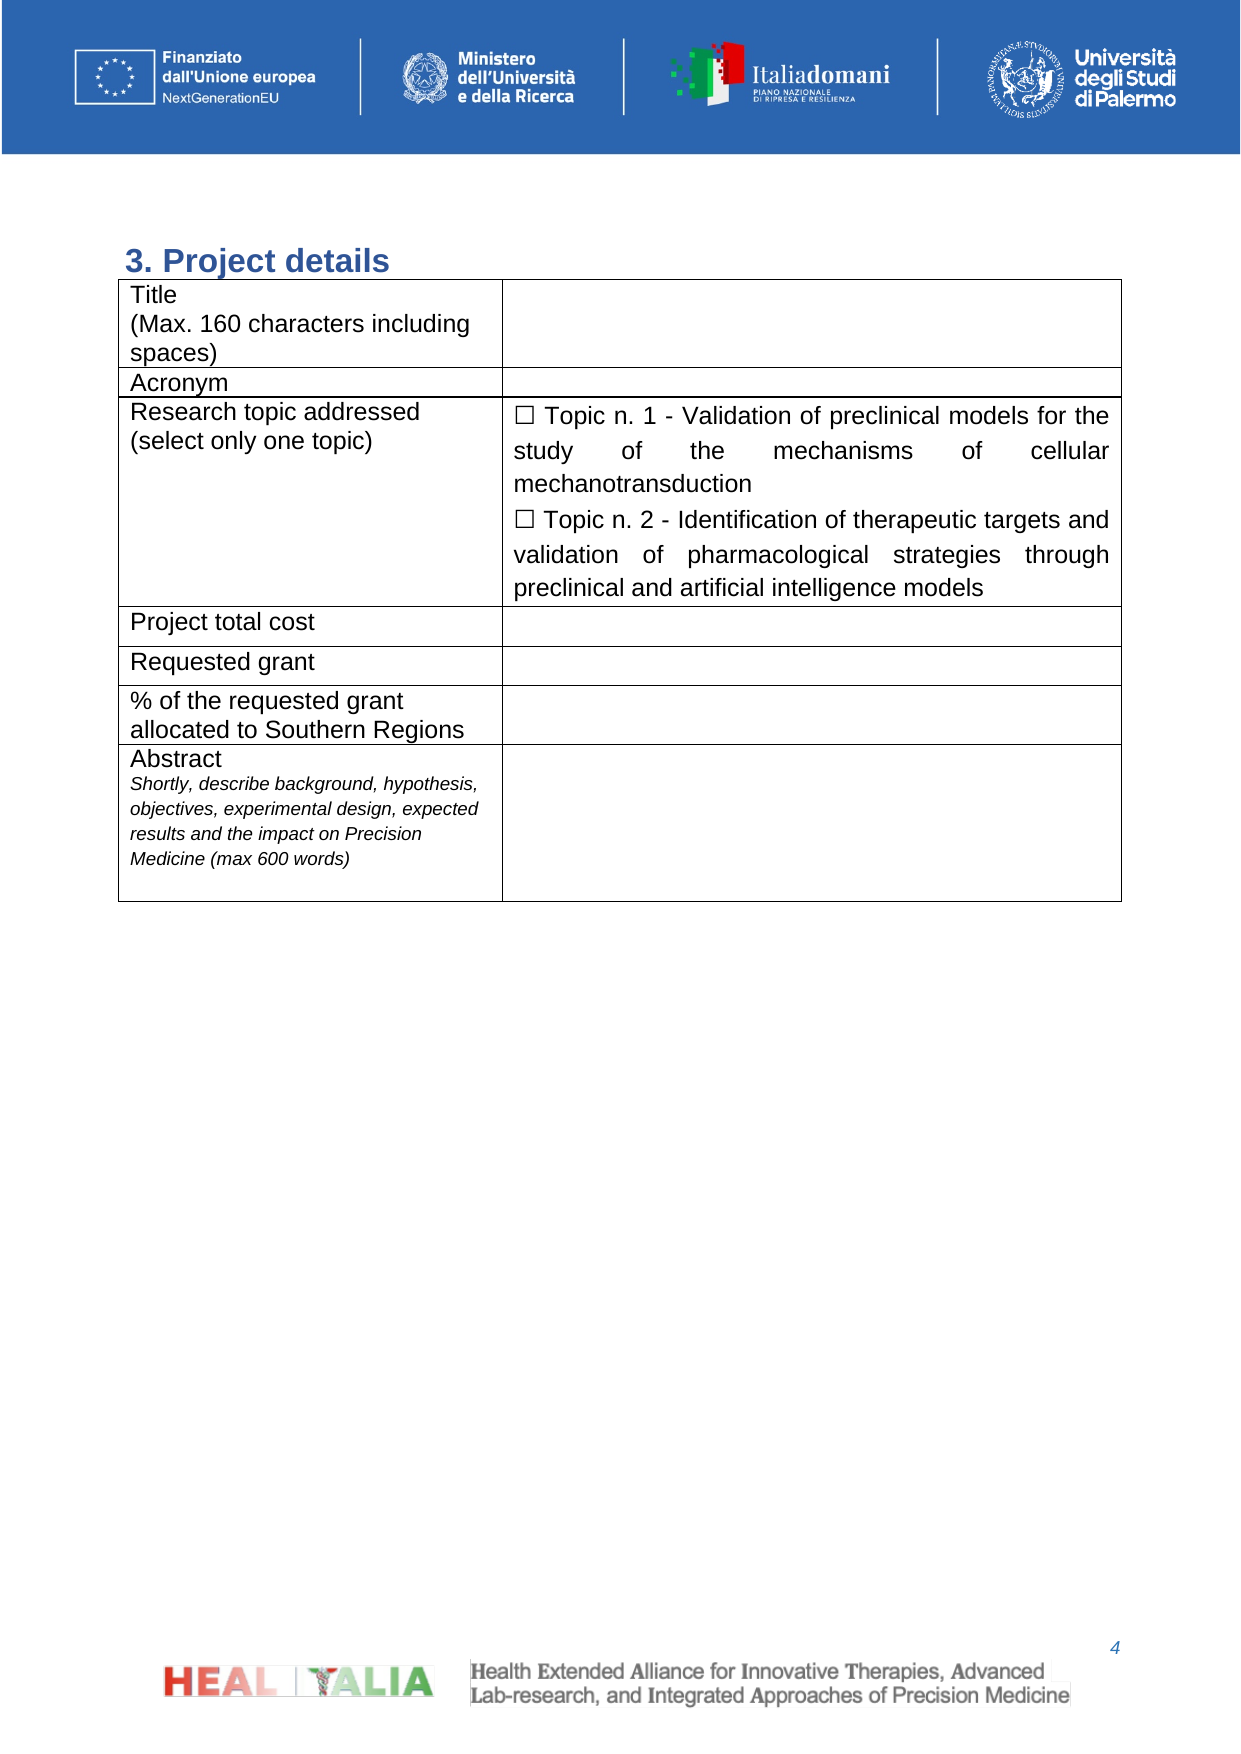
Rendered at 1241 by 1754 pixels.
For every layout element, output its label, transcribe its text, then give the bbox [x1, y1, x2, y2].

table_header [503, 280, 1121, 367]
table_cell Acronym [119, 368, 502, 396]
picture [1, 0, 1241, 196]
table_cell Abstract Shortly, describe background, hypothesis, objectives, experimental design, expected results and the impact on Precision Medicine (max 600 words) [119, 745, 502, 901]
table_cell % of the requested grant allocated to Southern Regions [119, 686, 502, 743]
table_cell Topic n. 1 - Validation of preclinical models for the study of the mechanisms of cellular mechanotransduction Topic n. 2 - Identification of therapeutic targets and validation of pharmacological strategies through preclinical and artificial intelligence models [503, 398, 1121, 606]
subtitle Project details [125, 241, 1122, 279]
table_cell [503, 368, 1121, 396]
table_cell Requested grant [119, 647, 502, 685]
table_cell [503, 745, 1121, 901]
table_header Title (Max. 160 characters including spaces) [119, 280, 502, 367]
table_cell Research topic addressed (select only one topic) [119, 398, 502, 606]
picture [118, 1658, 1123, 1754]
table_cell [503, 686, 1121, 743]
table_cell [503, 607, 1121, 646]
table_cell [503, 647, 1121, 685]
table_cell Project total cost [119, 607, 502, 646]
